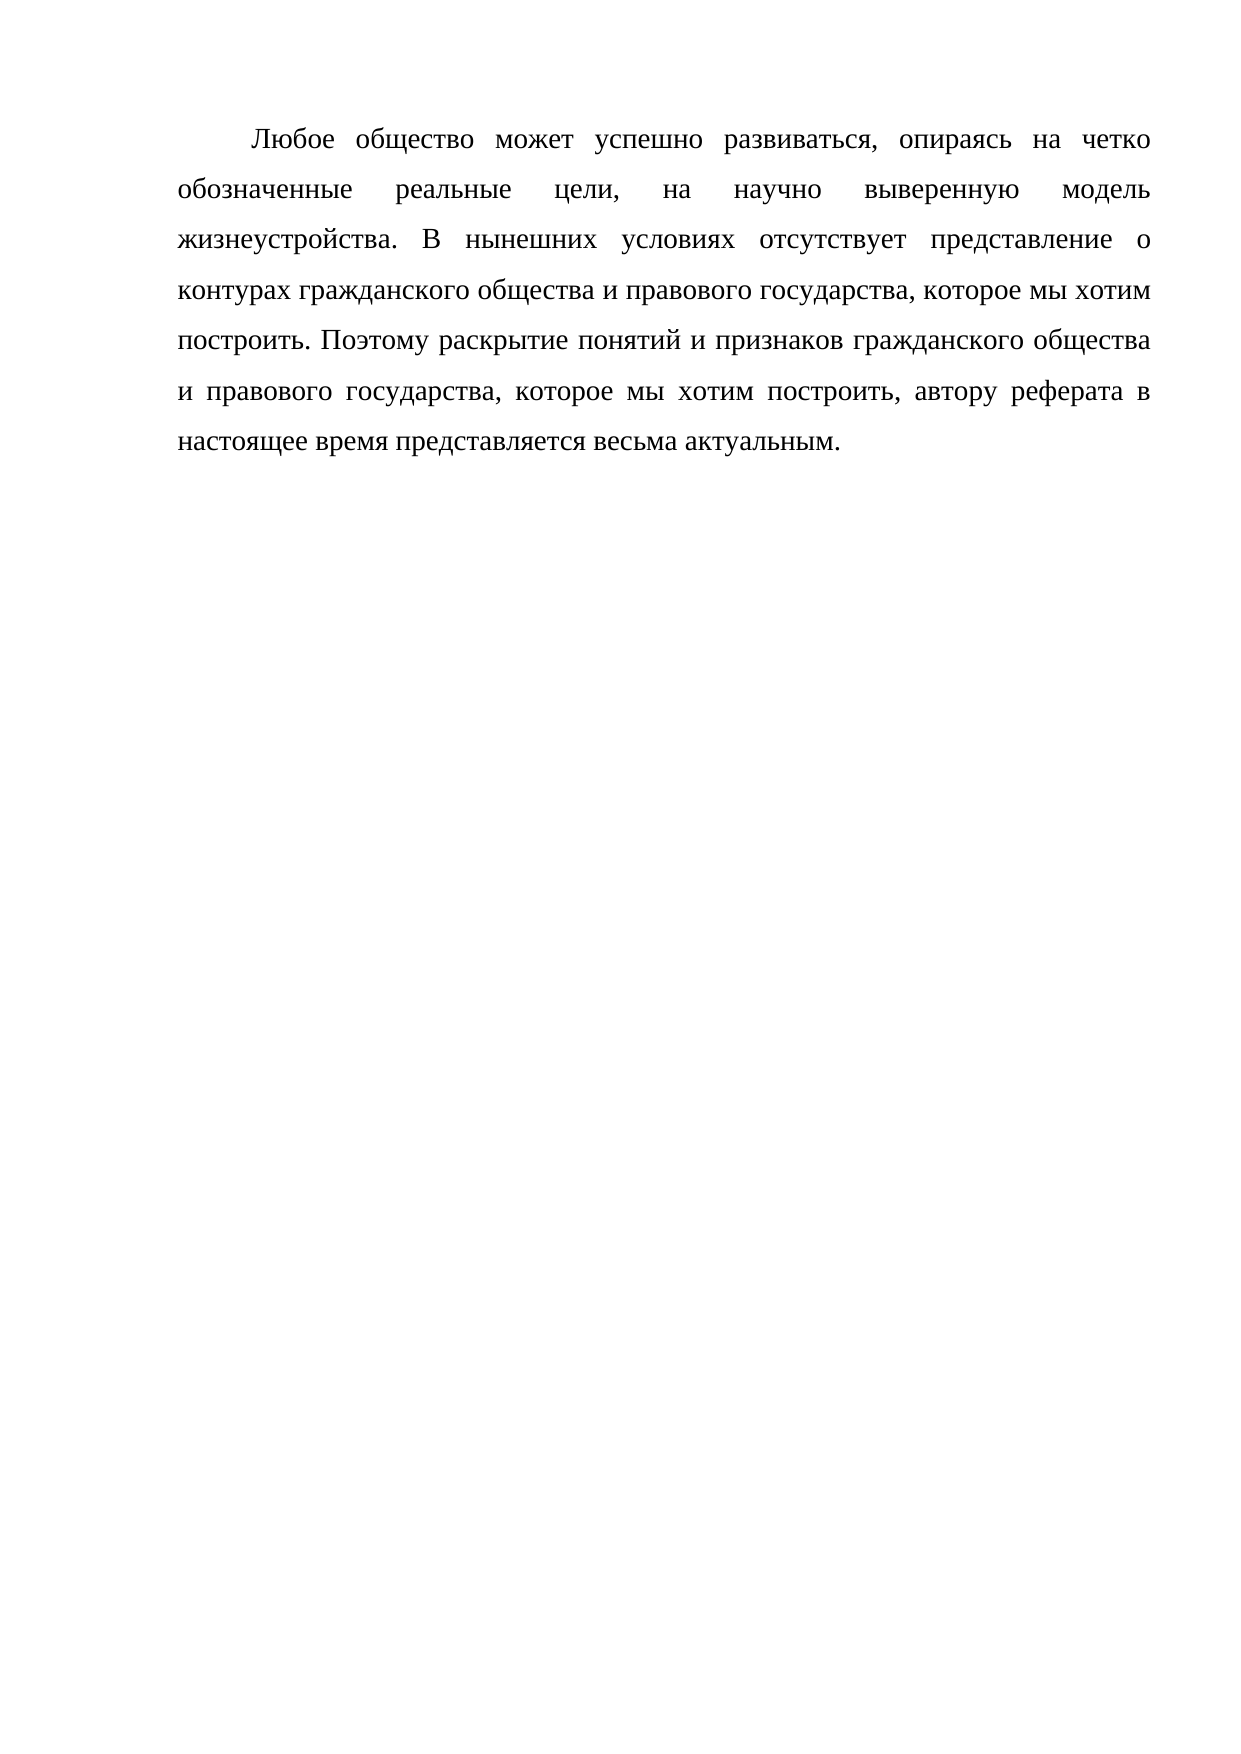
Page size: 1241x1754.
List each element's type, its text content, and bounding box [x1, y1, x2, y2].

text Любое общество может успешно развиваться, опираясь на четко обозначенные реальные цели, на научно выверенную модель жизнеустройства. В нынешних условиях отсутствует представление о контурах гражданского общества и правового государства, которое мы хотим построить. Поэтому раскрытие понятий и признаков гражданского общества и правового государства, которое мы хотим построить, автору реферата в настоящее время представляется весьма актуальным. [177, 121, 1152, 456]
